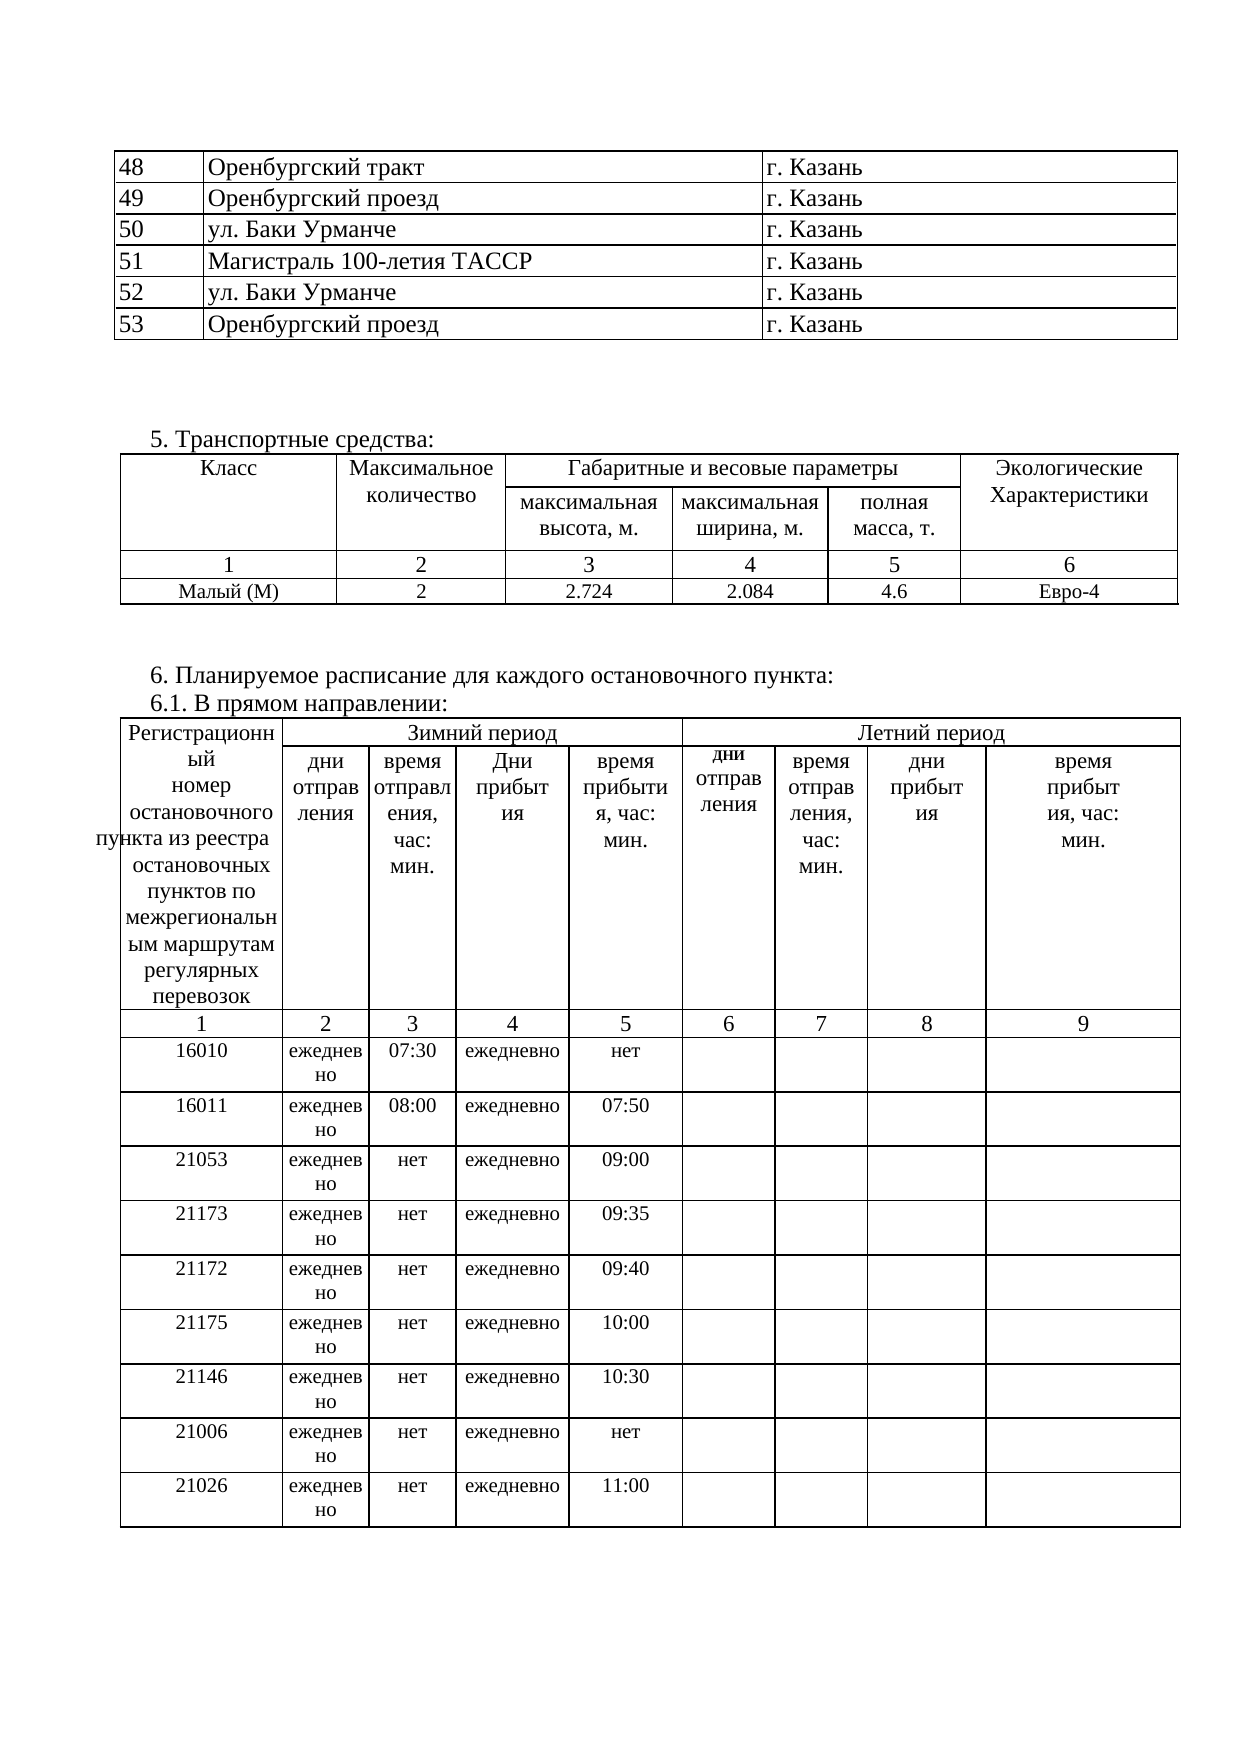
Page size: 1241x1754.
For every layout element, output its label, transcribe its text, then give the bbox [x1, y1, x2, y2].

table_cell [868, 1038, 985, 1091]
table_cell 21172 [121, 1256, 282, 1308]
table_cell [868, 1201, 985, 1254]
table_cell время отправ ления, час: мин. [776, 747, 867, 1009]
table_cell 21026 [121, 1473, 282, 1526]
table_cell ежедневно [457, 1365, 568, 1417]
table_cell [683, 1419, 774, 1472]
table_cell [683, 1147, 774, 1200]
table_cell [987, 1093, 1180, 1145]
table_cell 16010 [121, 1038, 282, 1091]
table_cell [987, 1256, 1180, 1308]
table_cell нет [570, 1419, 682, 1472]
table_cell 10:30 [570, 1365, 682, 1417]
table_cell 08:00 [370, 1093, 455, 1145]
table_cell 2 [337, 551, 505, 577]
table_cell ул. Баки Урманче [204, 277, 762, 307]
table_cell [776, 1365, 867, 1417]
table_cell ежедневно [283, 1365, 368, 1417]
table_cell максимальная высота, м. [506, 488, 672, 549]
table_cell [868, 1256, 985, 1308]
table_cell ежедневно [457, 1310, 568, 1363]
table_cell ежедневно [457, 1093, 568, 1145]
table_cell ежедневно [283, 1310, 368, 1363]
table_cell 49 [115, 183, 203, 213]
table_cell 16011 [121, 1093, 282, 1145]
table_cell [683, 1093, 774, 1145]
table_cell нет [370, 1473, 455, 1526]
table_cell [776, 1473, 867, 1526]
table_cell 5 [829, 551, 960, 577]
table_cell ежедневно [283, 1093, 368, 1145]
table_cell 9 [987, 1010, 1180, 1037]
table_cell 21173 [121, 1201, 282, 1254]
table_cell г. Казань [763, 213, 1177, 244]
table_cell Магистраль 100-летия ТАССР [204, 246, 762, 276]
table_cell [868, 1147, 985, 1200]
text 5. Транспортные средства: [150, 424, 1090, 453]
table_cell 6 [683, 1010, 774, 1037]
table_cell [776, 1256, 867, 1308]
table_cell [987, 1147, 1180, 1200]
table_cell ежедневно [457, 1256, 568, 1308]
table_cell г. Казань [763, 276, 1177, 307]
table_cell ежедневно [457, 1473, 568, 1526]
table_cell [868, 1310, 985, 1363]
table_cell ежедневно [283, 1147, 368, 1200]
table_cell ул. Баки Урманче [204, 215, 762, 244]
table_cell 52 [115, 277, 203, 307]
table_cell г. Казань [763, 152, 1177, 181]
table_cell 11:00 [570, 1473, 682, 1526]
table_cell ежедневно [457, 1147, 568, 1200]
table_cell 21146 [121, 1365, 282, 1417]
table_cell [776, 1093, 867, 1145]
table_cell 21175 [121, 1310, 282, 1363]
table_cell ежедневно [457, 1419, 568, 1472]
table_cell г. Казань [763, 244, 1177, 276]
table_cell 50 [115, 214, 203, 244]
table_cell Малый (М) [121, 579, 336, 603]
table_cell [868, 1365, 985, 1417]
table_cell [776, 1201, 867, 1254]
table_cell г. Казань [763, 181, 1177, 213]
table_cell 21006 [121, 1419, 282, 1472]
table_cell 7 [776, 1010, 867, 1037]
table_cell 8 [868, 1010, 985, 1037]
table_cell [683, 1256, 774, 1308]
table_header Габаритные и весовые параметры [506, 455, 960, 486]
table_cell [776, 1147, 867, 1200]
table_cell 2.084 [673, 579, 827, 603]
table_cell [776, 1038, 867, 1091]
table_cell 09:40 [570, 1256, 682, 1308]
table_cell [776, 1310, 867, 1363]
table_cell 53 [115, 308, 203, 339]
table_cell время прибыт ия, час: мин. [987, 747, 1180, 1009]
table_cell [987, 1473, 1180, 1526]
table_cell [776, 1419, 867, 1472]
table_cell нет [370, 1201, 455, 1254]
table_cell [683, 1310, 774, 1363]
table_header Регистрационный номер остановочного пункта из реестра остановочных пунктов по межрегиональным маршрутам регулярных перевозок [121, 719, 282, 1009]
text 6. Планируемое расписание для каждого остановочного пункта: [150, 660, 1090, 688]
table_cell 07:50 [570, 1093, 682, 1145]
table_cell [868, 1419, 985, 1472]
table_cell 4.6 [829, 579, 960, 603]
table_header Максимальное количество [337, 455, 505, 549]
table_cell ежедневно [283, 1201, 368, 1254]
table_cell 2.724 [506, 579, 672, 603]
table_cell 10:00 [570, 1310, 682, 1363]
table_cell 4 [673, 551, 827, 577]
table_cell нет [370, 1310, 455, 1363]
table_cell [868, 1093, 985, 1145]
table_cell максимальная ширина, м. [673, 488, 827, 549]
table_cell время прибыти я, час: мин. [570, 747, 682, 1009]
table_cell 6 [961, 551, 1177, 577]
table_cell ДНИ отправ ления [683, 747, 774, 1009]
table_cell Евро-4 [961, 579, 1177, 603]
table_cell Дни прибыт ия [457, 747, 568, 1009]
table_cell 51 [115, 245, 203, 276]
text 6.1. В прямом направлении: [150, 688, 1090, 717]
table_cell ежедневно [283, 1256, 368, 1308]
table_cell [683, 1201, 774, 1254]
table_cell [987, 1365, 1180, 1417]
table_header Летний период [683, 719, 1180, 745]
table_cell нет [370, 1365, 455, 1417]
table_cell 48 [115, 152, 203, 181]
table_cell [683, 1365, 774, 1417]
table_cell нет [370, 1256, 455, 1308]
table_cell полная масса, т. [829, 488, 960, 549]
table_cell 1 [121, 1010, 282, 1037]
table_header Класс [121, 455, 336, 549]
table_cell 3 [370, 1010, 455, 1037]
table_cell Оренбургский проезд [204, 309, 762, 339]
table_cell ежедневно [457, 1038, 568, 1091]
table_cell 2 [337, 579, 505, 603]
table_cell нет [370, 1147, 455, 1200]
table_cell [987, 1310, 1180, 1363]
table_cell нет [370, 1419, 455, 1472]
table_cell 07:30 [370, 1038, 455, 1091]
table_cell [987, 1201, 1180, 1254]
table_cell нет [570, 1038, 682, 1091]
table_cell дни отправ ления [283, 747, 368, 1009]
table_cell 2 [283, 1010, 368, 1037]
table_cell ежедневно [283, 1038, 368, 1091]
table_cell ежедневно [283, 1473, 368, 1526]
table_cell г. Казань [763, 307, 1177, 339]
table_header Экологические Характеристики [961, 455, 1177, 549]
table_cell [683, 1473, 774, 1526]
table_cell [987, 1419, 1180, 1472]
table_cell 4 [457, 1010, 568, 1037]
table_cell Оренбургский тракт [204, 152, 762, 181]
table_cell [683, 1038, 774, 1091]
table_cell [868, 1473, 985, 1526]
table_cell ежедневно [283, 1419, 368, 1472]
table_cell 21053 [121, 1147, 282, 1200]
table_cell Оренбургский проезд [204, 183, 762, 213]
table_cell ежедневно [457, 1201, 568, 1254]
table_cell 3 [506, 551, 672, 577]
table_cell время отправл ения, час: мин. [370, 747, 455, 1009]
table_cell дни прибыт ия [868, 747, 985, 1009]
table_header Зимний период [283, 719, 682, 745]
table_cell 5 [570, 1010, 682, 1037]
table_cell 09:35 [570, 1201, 682, 1254]
table_cell 1 [121, 551, 336, 577]
table_cell [987, 1038, 1180, 1091]
table_cell 09:00 [570, 1147, 682, 1200]
